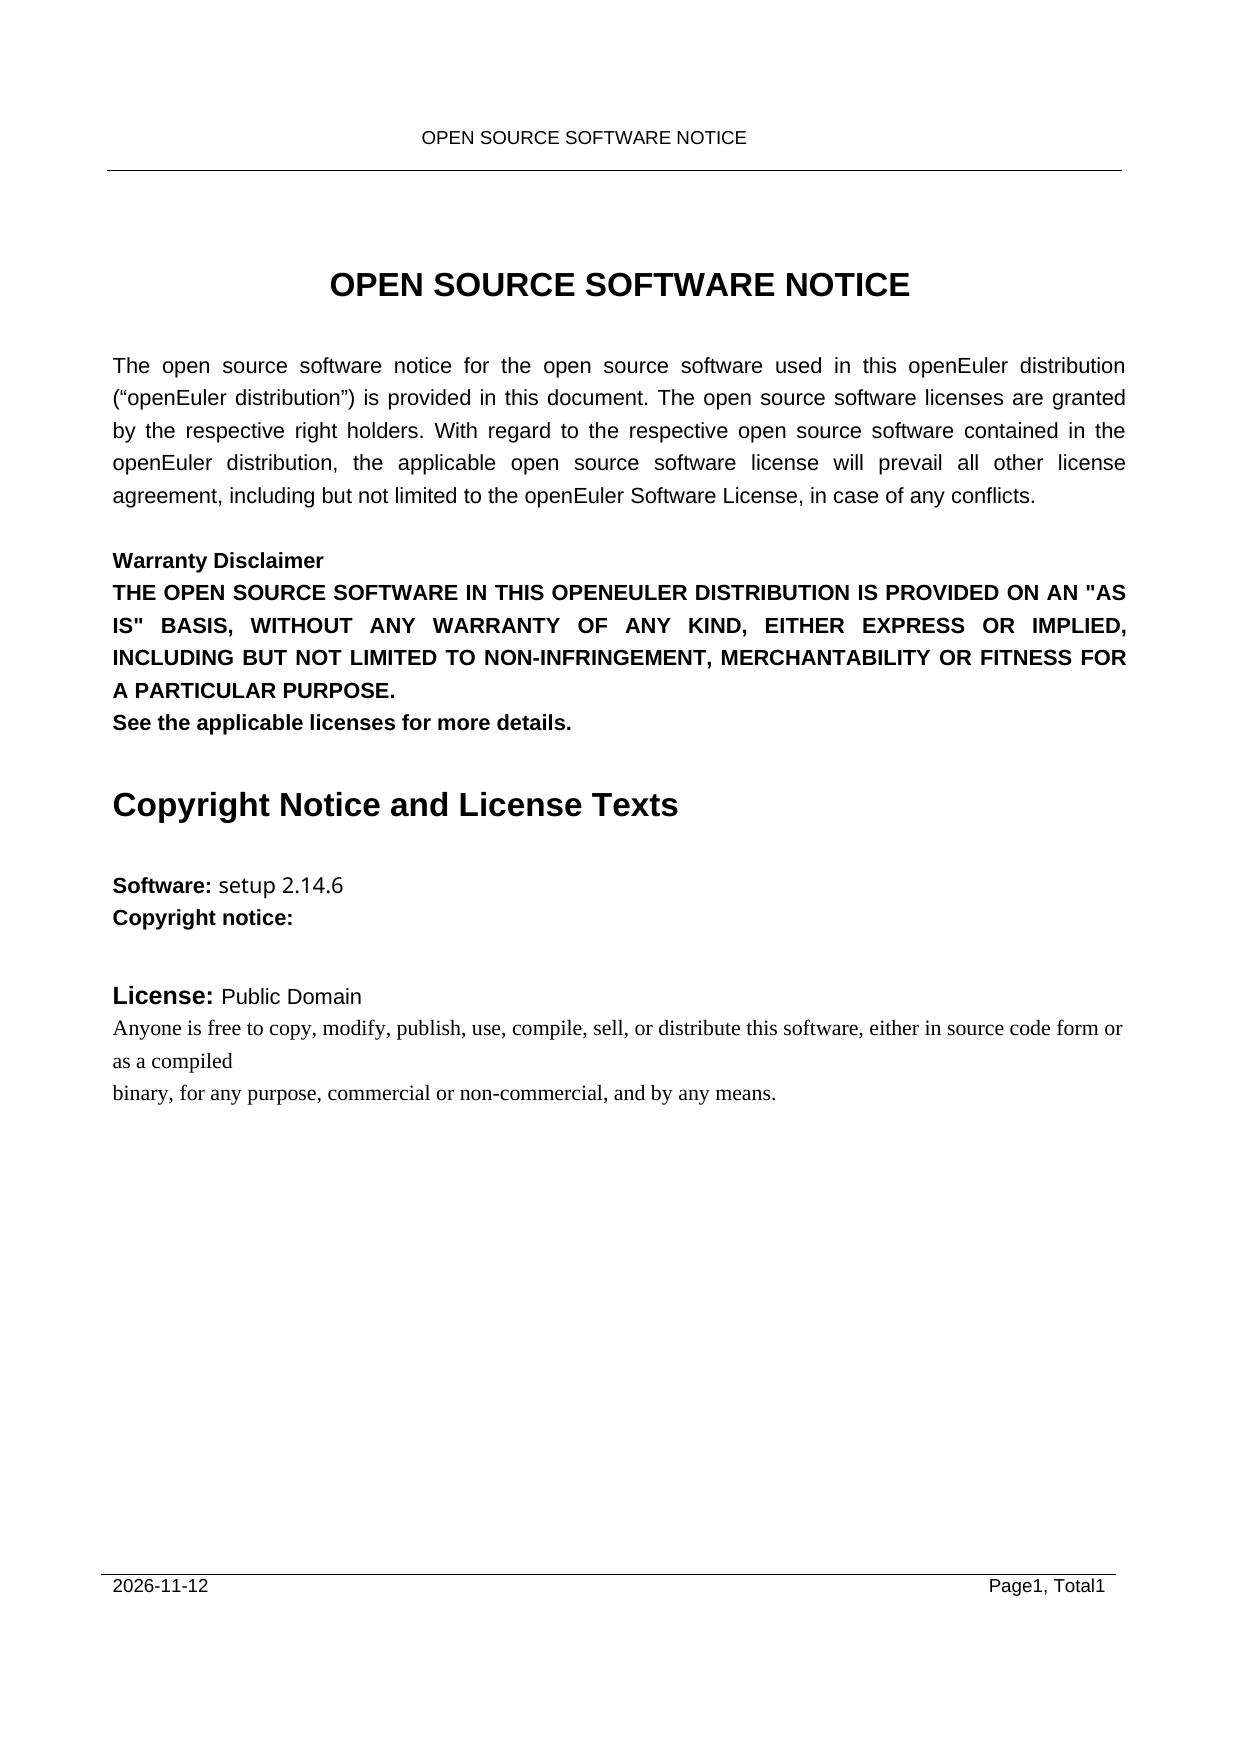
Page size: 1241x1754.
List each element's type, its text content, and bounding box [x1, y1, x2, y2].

text THE OPEN SOURCE SOFTWARE IN THIS OPENEULER DISTRIBUTION IS PROVIDED ON AN "AS IS" BASIS, WITHOUT ANY WARRANTY OF ANY KIND, EITHER EXPRESS OR IMPLIED, INCLUDING BUT NOT LIMITED TO NON-INFRINGEMENT, MERCHANTABILITY OR FITNESS FOR A PARTICULAR PURPOSE. See the applicable licenses for more details. [112, 576, 1128, 739]
text License: Public Domain [112, 979, 1128, 1012]
text The open source software notice for the open source software used in this openEuler distribution (“openEuler distribution”) is provided in this document. The open source software licenses are granted by the respective right holders. With regard to the respective open source software contained in the openEuler distribution, the applicable open source software license will prevail all other license agreement, including but not limited to the openEuler Software License, in case of any conflicts. [112, 349, 1128, 511]
text Anyone is free to copy, modify, publish, use, compile, sell, or distribute this software, either in source code form or as a compiled binary, for any purpose, commercial or non-commercial, and by any means. [112, 1012, 1128, 1109]
title Software: setup 2.14.6 [112, 869, 1128, 901]
text OPEN SOURCE SOFTWARE NOTICE [112, 251, 1128, 316]
text Copyright Notice and License Texts [112, 771, 1128, 836]
text Warranty Disclaimer [112, 544, 1128, 576]
text Copyright notice: [112, 901, 1128, 934]
